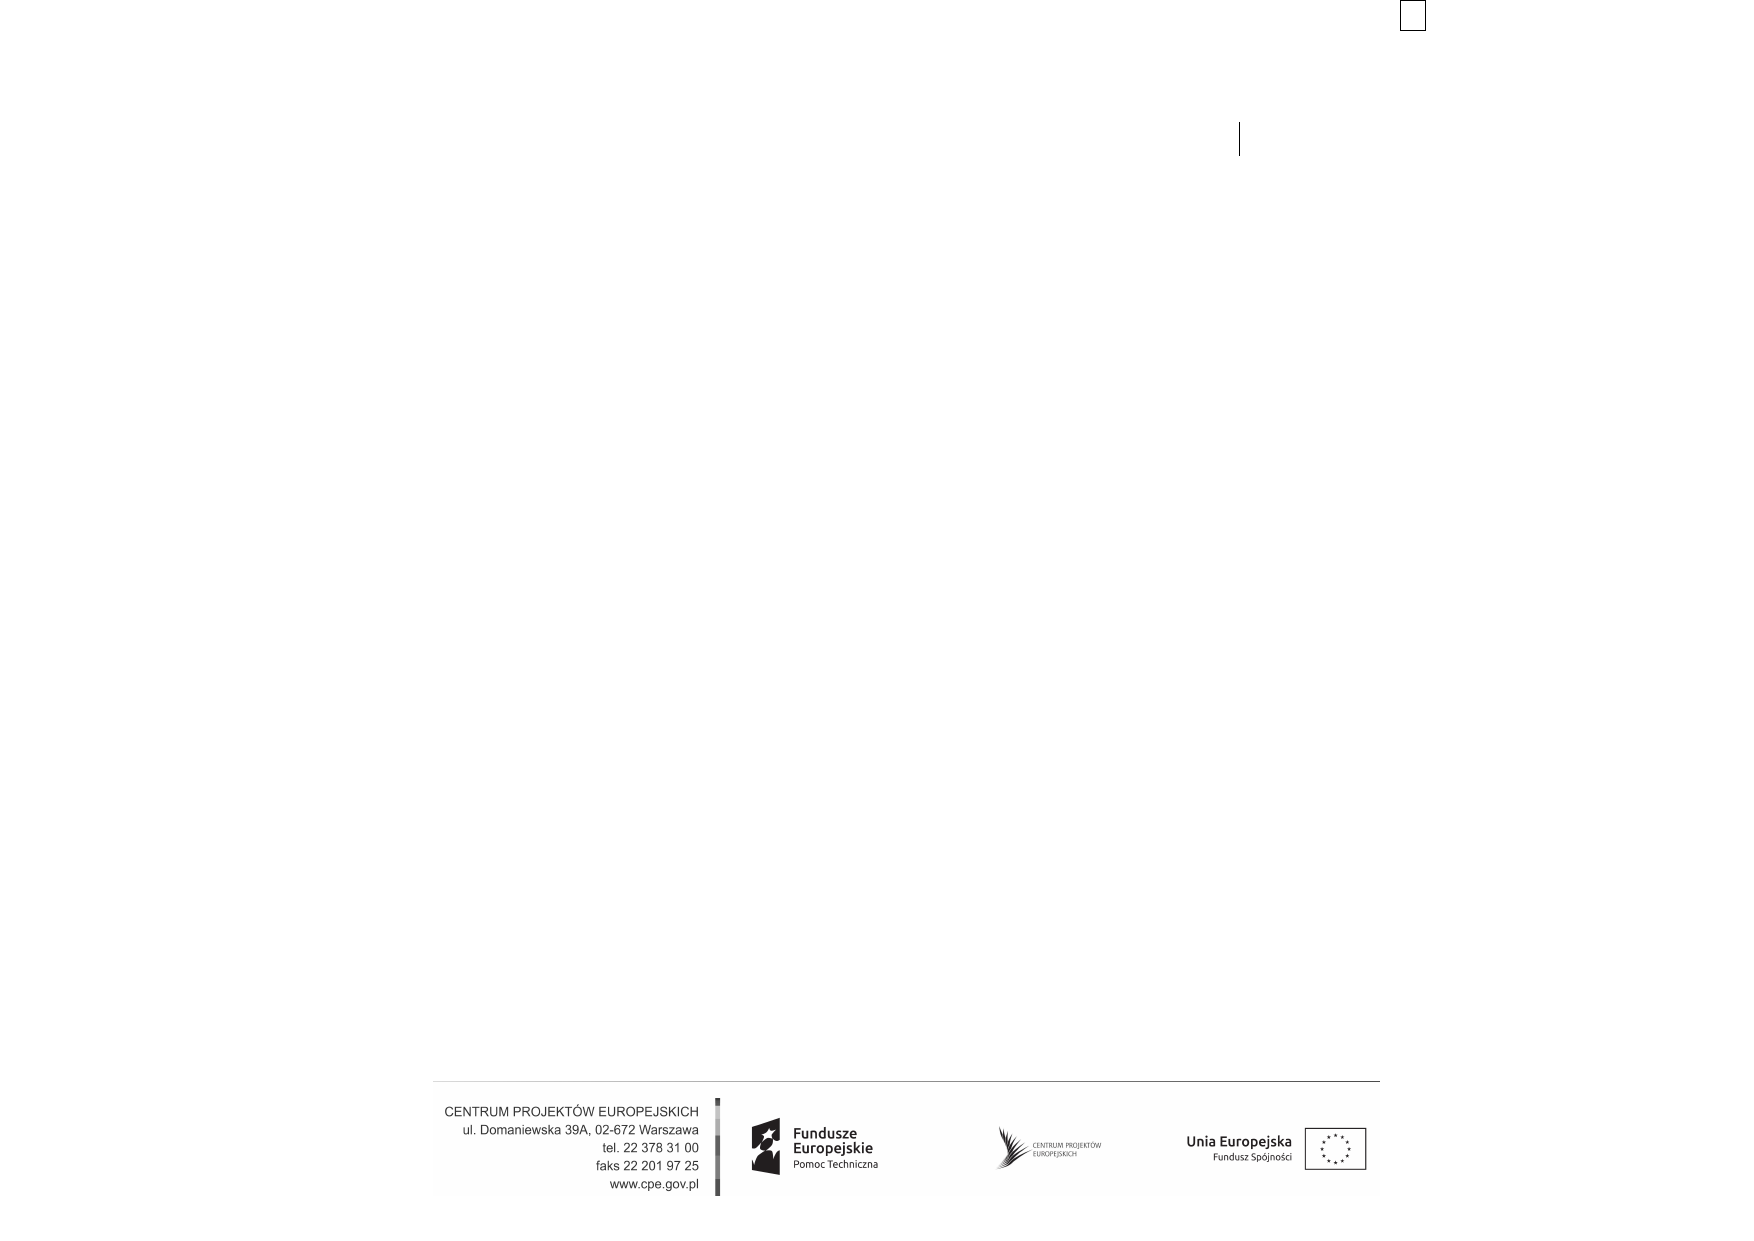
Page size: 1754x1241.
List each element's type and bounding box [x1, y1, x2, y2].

picture [433, 1081, 1380, 1196]
table_header [1401, 1, 1425, 30]
